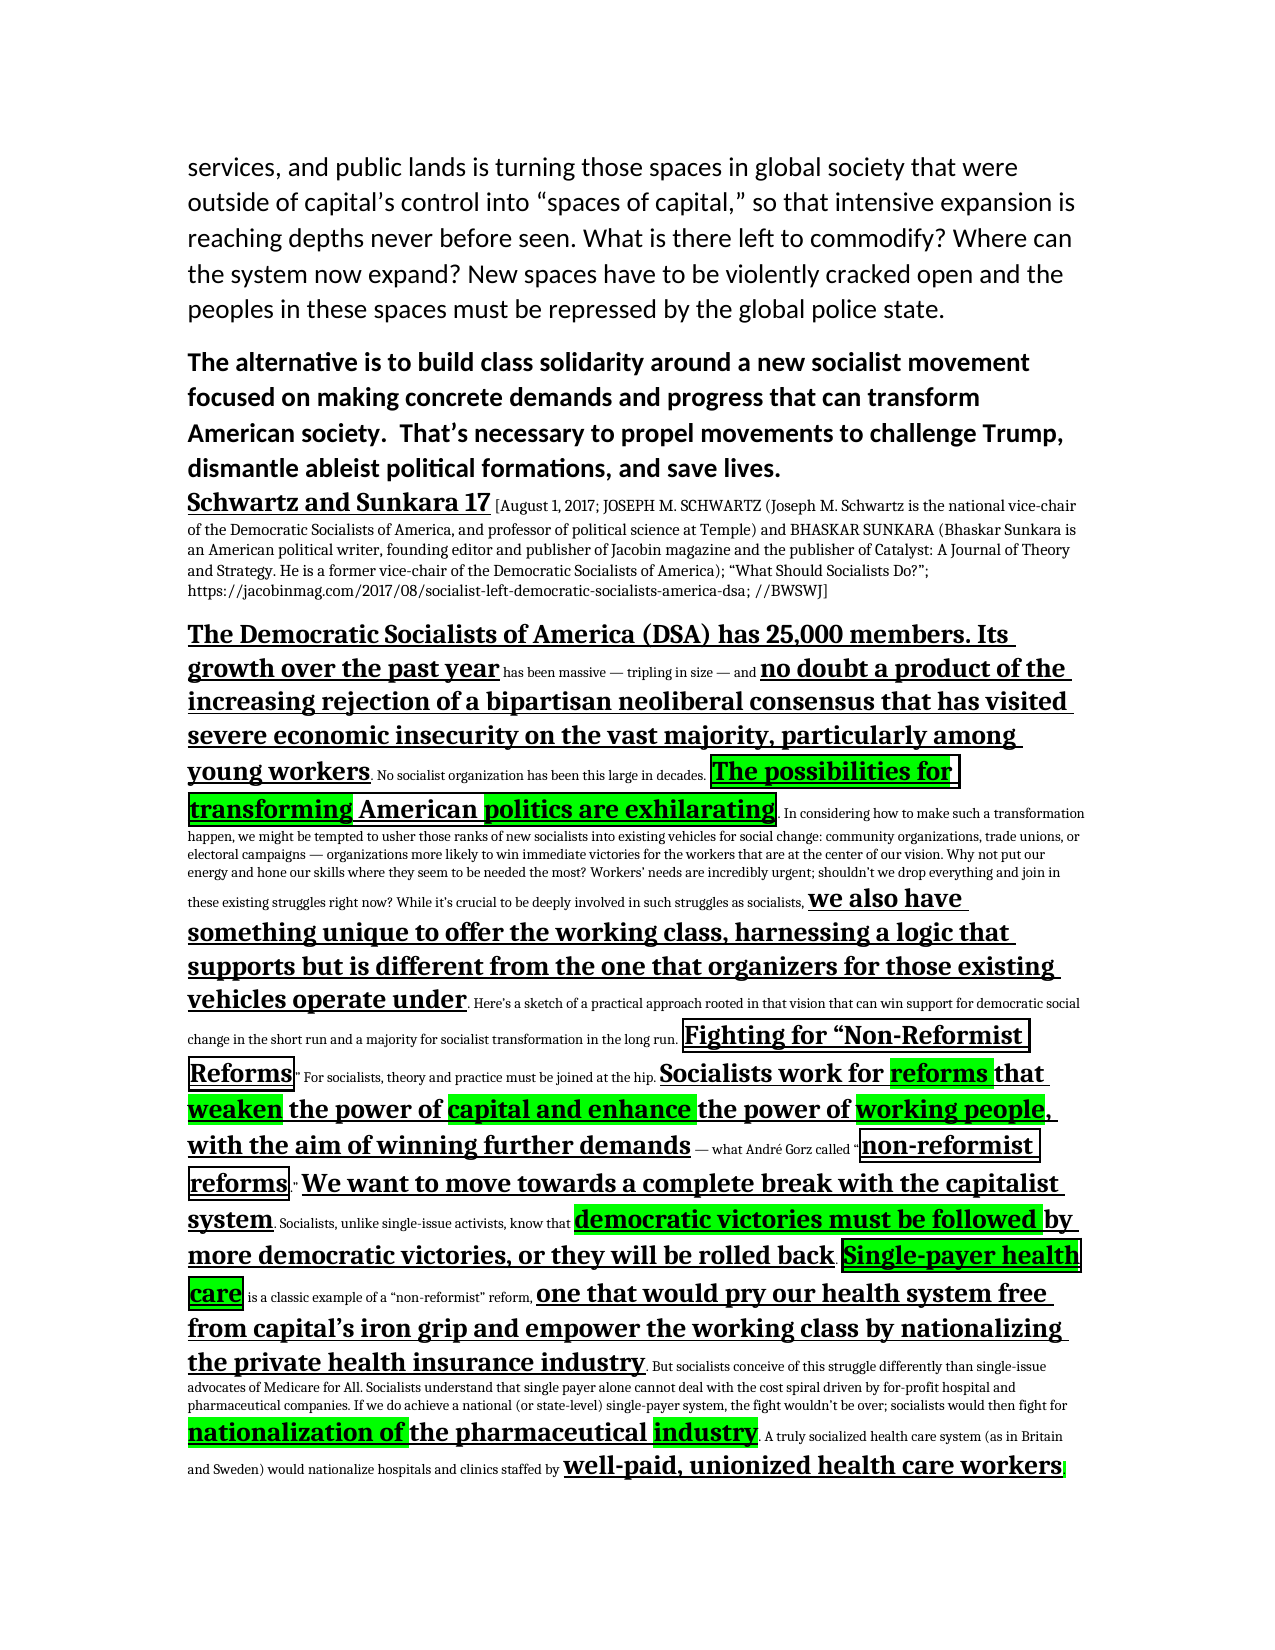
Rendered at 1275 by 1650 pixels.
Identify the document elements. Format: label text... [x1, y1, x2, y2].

text Schwartz and Sunkara 17 [August 1, 2017; JOSEPH M. SCHWARTZ (Joseph M. Schwartz is the national vice-chair of the Democratic Socialists of America, and professor of political science at Temple) and BHASKAR SUNKARA (Bhaskar Sunkara is an American political writer, founding editor and publisher of Jacobin magazine and the publisher of Catalyst: A Journal of Theory and Strategy. He is a former vice-chair of the Democratic Socialists of America); “What Should Socialists Do?”; https://jacobinmag.com/2017/08/socialist-left-democratic-socialists-america-dsa; //BWSWJ] [187, 487, 1087, 601]
subtitle The alternative is to build class solidarity around a new socialist movement focused on making concrete demands and progress that can transform American society. That’s necessary to propel movements to challenge Trump, dismantle ableist political formations, and save lives. [187, 345, 1087, 485]
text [187, 619, 1087, 1481]
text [187, 150, 1087, 326]
